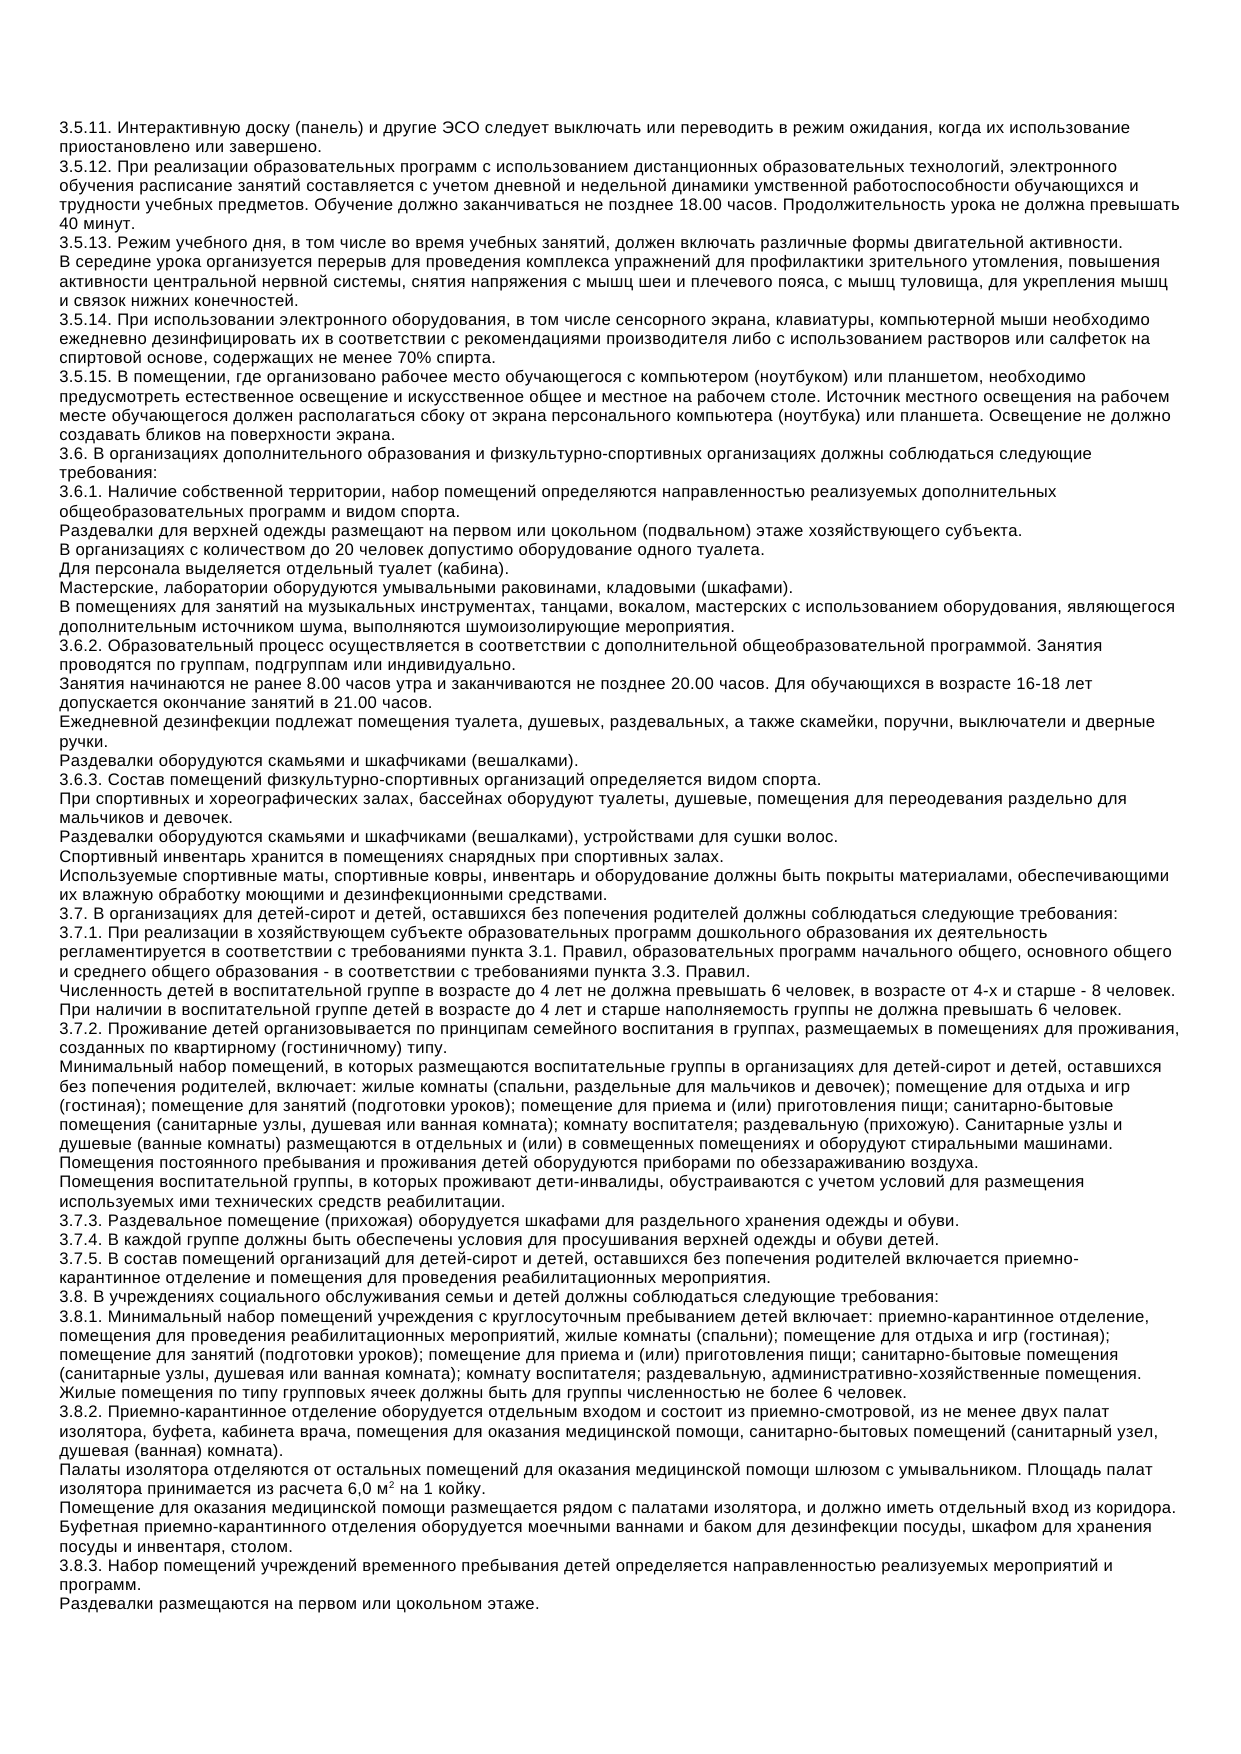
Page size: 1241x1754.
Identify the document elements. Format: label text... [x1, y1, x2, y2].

text 3.5.12. При реализации образовательных программ с использованием дистанционных образовательных технологий, электронного обучения расписание занятий составляется с учетом дневной и недельной динамики умственной работоспособности обучающихся и трудности учебных предметов. Обучение должно заканчиваться не позднее 18.00 часов. Продолжительность урока не должна превышать 40 минут. [59, 156, 1181, 233]
text Спортивный инвентарь хранится в помещениях снарядных при спортивных залах. [59, 846, 1181, 866]
text 3.8.3. Набор помещений учреждений временного пребывания детей определяется направленностью реализуемых мероприятий и программ. [59, 1556, 1181, 1594]
text При наличии в воспитательной группе детей в возрасте до 4 лет и старше наполняемость группы не должна превышать 6 человек. [59, 1000, 1181, 1019]
text 3.6.1. Наличие собственной территории, набор помещений определяются направленностью реализуемых дополнительных общеобразовательных программ и видом спорта. [59, 482, 1181, 521]
text 3.5.13. Режим учебного дня, в том числе во время учебных занятий, должен включать различные формы двигательной активности. [59, 233, 1181, 252]
text Помещение для оказания медицинской помощи размещается рядом с палатами изолятора, и должно иметь отдельный вход из коридора. [59, 1498, 1181, 1517]
text 3.8. В учреждениях социального обслуживания семьи и детей должны соблюдаться следующие требования: [59, 1287, 1181, 1306]
text При спортивных и хореографических залах, бассейнах оборудуют туалеты, душевые, помещения для переодевания раздельно для мальчиков и девочек. [59, 789, 1181, 827]
text 3.7.2. Проживание детей организовывается по принципам семейного воспитания в группах, размещаемых в помещениях для проживания, созданных по квартирному (гостиничному) типу. [59, 1019, 1181, 1057]
text 3.7.3. Раздевальное помещение (прихожая) оборудуется шкафами для раздельного хранения одежды и обуви. [59, 1211, 1181, 1230]
text Помещения воспитательной группы, в которых проживают дети-инвалиды, обустраиваются с учетом условий для размещения используемых ими технических средств реабилитации. [59, 1172, 1181, 1211]
text В помещениях для занятий на музыкальных инструментах, танцами, вокалом, мастерских с использованием оборудования, являющегося дополнительным источником шума, выполняются шумоизолирующие мероприятия. [59, 597, 1181, 636]
text Раздевалки для верхней одежды размещают на первом или цокольном (подвальном) этаже хозяйствующего субъекта. [59, 521, 1181, 540]
text 3.6.3. Состав помещений физкультурно-спортивных организаций определяется видом спорта. [59, 770, 1181, 789]
text Мастерские, лаборатории оборудуются умывальными раковинами, кладовыми (шкафами). [59, 578, 1181, 597]
text Занятия начинаются не ранее 8.00 часов утра и заканчиваются не позднее 20.00 часов. Для обучающихся в возрасте 16-18 лет допускается окончание занятий в 21.00 часов. [59, 674, 1181, 712]
text Для персонала выделяется отдельный туалет (кабина). [59, 559, 1181, 578]
text Жилые помещения по типу групповых ячеек должны быть для группы численностью не более 6 человек. [59, 1383, 1181, 1402]
text 3.8.1. Минимальный набор помещений учреждения с круглосуточным пребыванием детей включает: приемно-карантинное отделение, помещения для проведения реабилитационных мероприятий, жилые комнаты (спальни); помещение для отдыха и игр (гостиная); помещение для занятий (подготовки уроков); помещение для приема и (или) приготовления пищи; санитарно-бытовые помещения (санитарные узлы, душевая или ванная комната); комнату воспитателя; раздевальную, административно-хозяйственные помещения. [59, 1306, 1181, 1383]
text 3.8.2. Приемно-карантинное отделение оборудуется отдельным входом и состоит из приемно-смотровой, из не менее двух палат изолятора, буфета, кабинета врача, помещения для оказания медицинской помощи, санитарно-бытовых помещений (санитарный узел, душевая (ванная) комната). [59, 1402, 1181, 1460]
text Помещения постоянного пребывания и проживания детей оборудуются приборами по обеззараживанию воздуха. [59, 1153, 1181, 1172]
text Ежедневной дезинфекции подлежат помещения туалета, душевых, раздевальных, а также скамейки, поручни, выключатели и дверные ручки. [59, 712, 1181, 751]
text Используемые спортивные маты, спортивные ковры, инвентарь и оборудование должны быть покрыты материалами, обеспечивающими их влажную обработку моющими и дезинфекционными средствами. [59, 866, 1181, 904]
text 3.7.5. В состав помещений организаций для детей-сирот и детей, оставшихся без попечения родителей включается приемно-карантинное отделение и помещения для проведения реабилитационных мероприятия. [59, 1249, 1181, 1287]
text В середине урока организуется перерыв для проведения комплекса упражнений для профилактики зрительного утомления, повышения активности центральной нервной системы, снятия напряжения с мышц шеи и плечевого пояса, с мышц туловища, для укрепления мышц и связок нижних конечностей. [59, 252, 1181, 310]
text В организациях с количеством до 20 человек допустимо оборудование одного туалета. [59, 540, 1181, 559]
text Минимальный набор помещений, в которых размещаются воспитательные группы в организациях для детей-сирот и детей, оставшихся без попечения родителей, включает: жилые комнаты (спальни, раздельные для мальчиков и девочек); помещение для отдыха и игр (гостиная); помещение для занятий (подготовки уроков); помещение для приема и (или) приготовления пищи; санитарно-бытовые помещения (санитарные узлы, душевая или ванная комната); комнату воспитателя; раздевальную (прихожую). Санитарные узлы и душевые (ванные комнаты) размещаются в отдельных и (или) в совмещенных помещениях и оборудуют стиральными машинами. [59, 1057, 1181, 1153]
text 3.6. В организациях дополнительного образования и физкультурно-спортивных организациях должны соблюдаться следующие требования: [59, 444, 1181, 482]
text 3.5.14. При использовании электронного оборудования, в том числе сенсорного экрана, клавиатуры, компьютерной мыши необходимо ежедневно дезинфицировать их в соответствии с рекомендациями производителя либо с использованием растворов или салфеток на спиртовой основе, содержащих не менее 70% спирта. [59, 310, 1181, 367]
text Раздевалки оборудуются скамьями и шкафчиками (вешалками). [59, 751, 1181, 770]
text 3.7.1. При реализации в хозяйствующем субъекте образовательных программ дошкольного образования их деятельность регламентируется в соответствии с требованиями пункта 3.1. Правил, образовательных программ начального общего, основного общего и среднего общего образования - в соответствии с требованиями пункта 3.3. Правил. [59, 923, 1181, 981]
text Палаты изолятора отделяются от остальных помещений для оказания медицинской помощи шлюзом с умывальником. Площадь палат изолятора принимается из расчета 6,0 м2 на 1 койку. [59, 1460, 1181, 1498]
text Буфетная приемно-карантинного отделения оборудуется моечными ваннами и баком для дезинфекции посуды, шкафом для хранения посуды и инвентаря, столом. [59, 1517, 1181, 1556]
text Численность детей в воспитательной группе в возрасте до 4 лет не должна превышать 6 человек, в возрасте от 4-х и старше - 8 человек. [59, 981, 1181, 1000]
text Раздевалки размещаются на первом или цокольном этаже. [59, 1594, 1181, 1613]
text 3.6.2. Образовательный процесс осуществляется в соответствии с дополнительной общеобразовательной программой. Занятия проводятся по группам, подгруппам или индивидуально. [59, 636, 1181, 674]
text Раздевалки оборудуются скамьями и шкафчиками (вешалками), устройствами для сушки волос. [59, 827, 1181, 846]
text 3.7.4. В каждой группе должны быть обеспечены условия для просушивания верхней одежды и обуви детей. [59, 1230, 1181, 1249]
text 3.7. В организациях для детей-сирот и детей, оставшихся без попечения родителей должны соблюдаться следующие требования: [59, 904, 1181, 923]
text 3.5.15. В помещении, где организовано рабочее место обучающегося с компьютером (ноутбуком) или планшетом, необходимо предусмотреть естественное освещение и искусственное общее и местное на рабочем столе. Источник местного освещения на рабочем месте обучающегося должен располагаться сбоку от экрана персонального компьютера (ноутбука) или планшета. Освещение не должно создавать бликов на поверхности экрана. [59, 367, 1181, 444]
text 3.5.11. Интерактивную доску (панель) и другие ЭСО следует выключать или переводить в режим ожидания, когда их использование приостановлено или завершено. [59, 118, 1181, 156]
